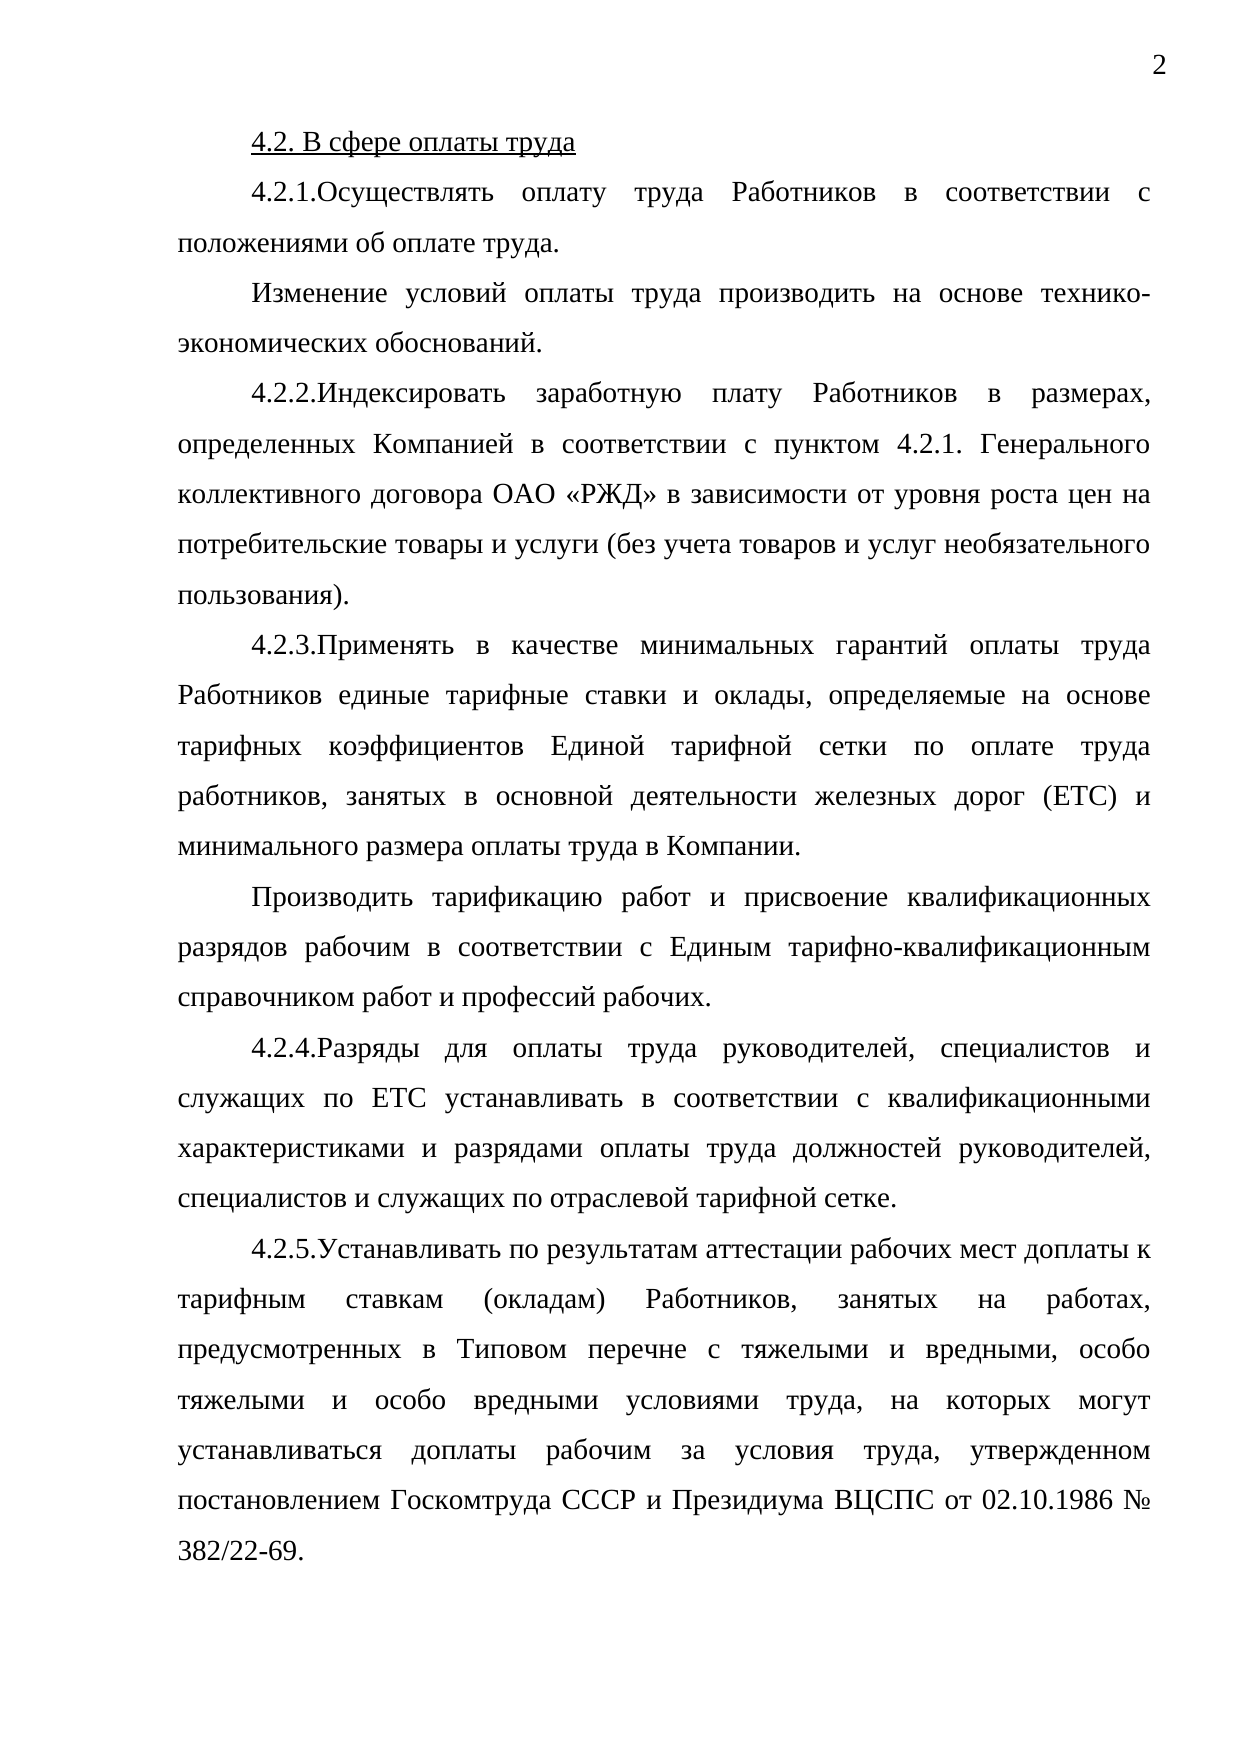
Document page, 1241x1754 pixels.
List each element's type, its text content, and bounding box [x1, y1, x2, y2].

text 4.2.2.Индексировать заработную плату Работников в размерах, определенных Компанией в соответствии с пунктом 4.2.1. Генерального коллективного договора ОАО «РЖД» в зависимости от уровня роста цен на потребительские товары и услуги (без учета товаров и услуг необязательного пользования). [177, 376, 1152, 610]
text 4.2.5.Устанавливать по результатам аттестации рабочих мест доплаты к тарифным ставкам (окладам) Работников, занятых на работах, предусмотренных в Типовом перечне с тяжелыми и вредными, особо тяжелыми и особо вредными условиями труда, на которых могут устанавливаться доплаты рабочим за условия труда, утвержденном постановлением Госкомтруда СССР и Президиума ВЦСПС от 02.10.1986 № 382/22-69. [177, 1231, 1152, 1566]
text 4.2. В сфере оплаты труда [177, 124, 1152, 158]
text Изменение условий оплаты труда производить на основе технико-экономических обоснований. [177, 275, 1152, 359]
text Производить тарификацию работ и присвоение квалификационных разрядов рабочим в соответствии с Единым тарифно-квалификационным справочником работ и профессий рабочих. [177, 879, 1152, 1013]
text 4.2.3.Применять в качестве минимальных гарантий оплаты труда Работников единые тарифные ставки и оклады, определяемые на основе тарифных коэффициентов Единой тарифной сетки по оплате труда работников, занятых в основной деятельности железных дорог (ЕТС) и минимального размера оплаты труда в Компании. [177, 627, 1152, 862]
text 4.2.1.Осуществлять оплату труда Работников в соответствии с положениями об оплате труда. [177, 174, 1152, 258]
text 4.2.4.Разряды для оплаты труда руководителей, специалистов и служащих по ЕТС устанавливать в соответствии с квалификационными характеристиками и разрядами оплаты труда должностей руководителей, специалистов и служащих по отраслевой тарифной сетке. [177, 1030, 1152, 1214]
